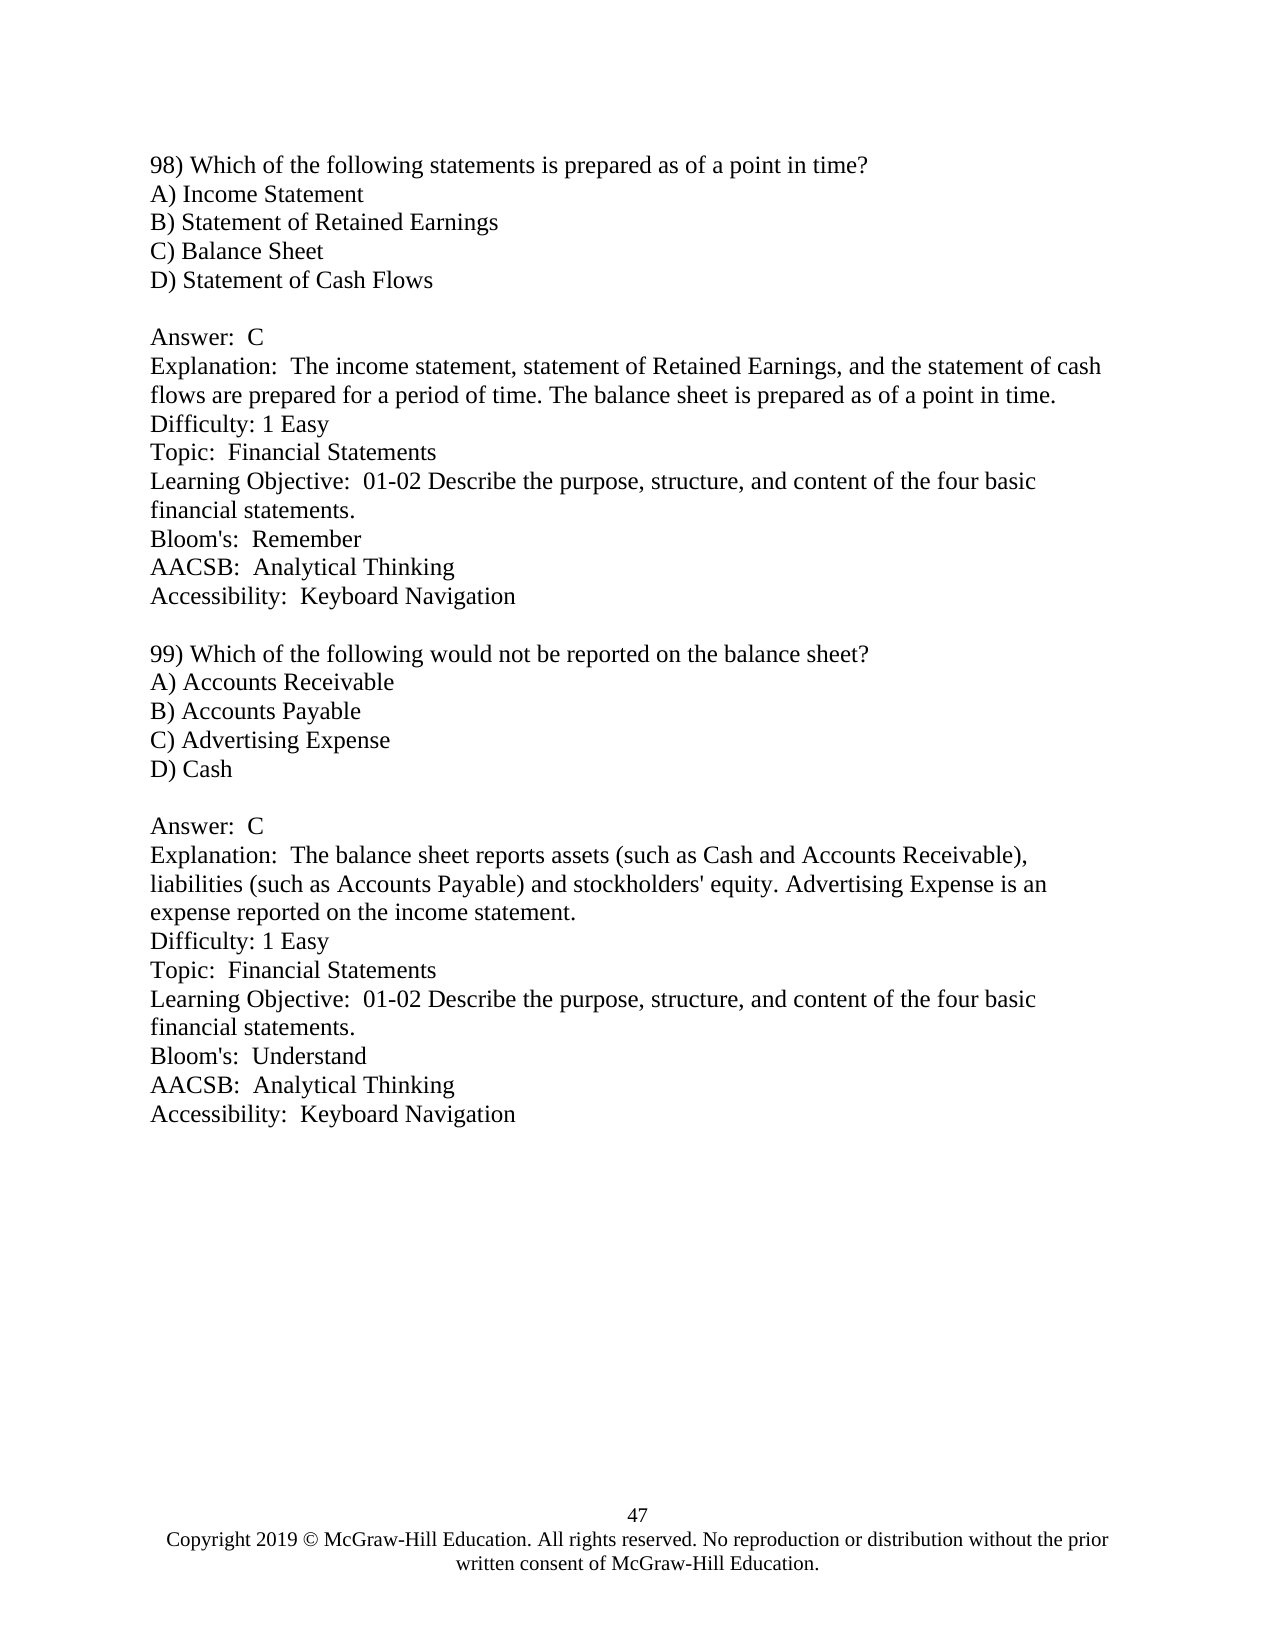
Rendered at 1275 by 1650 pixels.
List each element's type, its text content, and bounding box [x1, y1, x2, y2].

text Topic: Financial Statements [150, 955, 1125, 984]
text AACSB: Analytical Thinking [150, 1070, 1125, 1099]
text Accessibility: Keyboard Navigation [150, 1099, 1125, 1127]
text D) Statement of Cash Flows [150, 265, 1125, 294]
text 98) Which of the following statements is prepared as of a point in time? [150, 150, 1125, 179]
text D) Cash [150, 754, 1125, 782]
text Difficulty: 1 Easy [150, 926, 1125, 955]
text Explanation: The balance sheet reports assets (such as Cash and Accounts Receivable), liabilities (such as Accounts Payable) and stockholders' equity. Advertising Expense is an expense reported on the income statement. [150, 840, 1125, 926]
text AACSB: Analytical Thinking [150, 552, 1125, 581]
text Learning Objective: 01-02 Describe the purpose, structure, and content of the four basic financial statements. [150, 466, 1125, 524]
text Explanation: The income statement, statement of Retained Earnings, and the statement of cash flows are prepared for a period of time. The balance sheet is prepared as of a point in time. [150, 351, 1125, 409]
text Difficulty: 1 Easy [150, 409, 1125, 437]
text A) Income Statement [150, 179, 1125, 207]
text Answer: C [150, 811, 1125, 840]
text Topic: Financial Statements [150, 437, 1125, 466]
text C) Balance Sheet [150, 236, 1125, 265]
text A) Accounts Receivable [150, 667, 1125, 696]
text Bloom's: Understand [150, 1041, 1125, 1070]
text B) Statement of Retained Earnings [150, 207, 1125, 236]
text Accessibility: Keyboard Navigation [150, 581, 1125, 610]
text 99) Which of the following would not be reported on the balance sheet? [150, 639, 1125, 667]
text C) Advertising Expense [150, 725, 1125, 754]
text Bloom's: Remember [150, 524, 1125, 552]
text Answer: C [150, 322, 1125, 351]
text Learning Objective: 01-02 Describe the purpose, structure, and content of the four basic financial statements. [150, 984, 1125, 1041]
text B) Accounts Payable [150, 696, 1125, 725]
